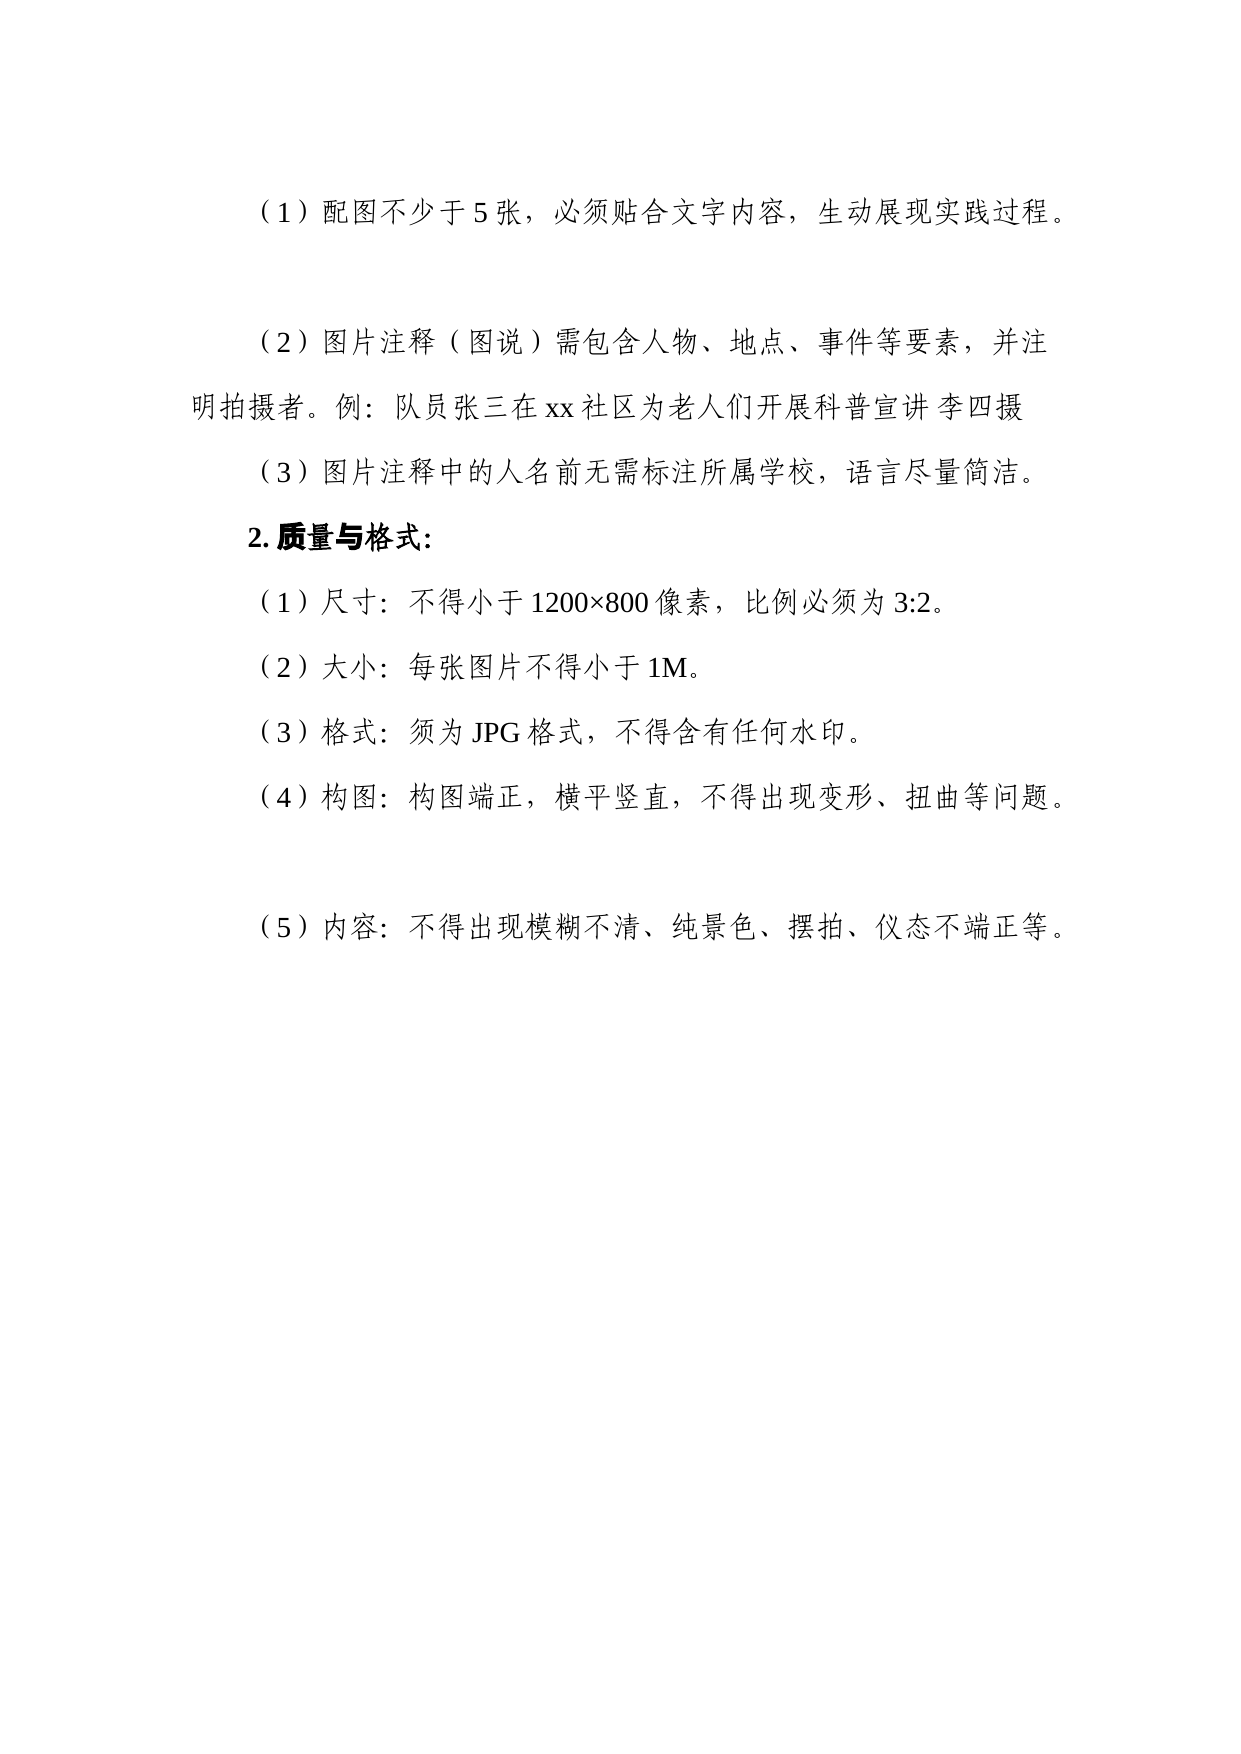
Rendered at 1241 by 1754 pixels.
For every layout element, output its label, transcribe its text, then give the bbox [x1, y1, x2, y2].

text （4）构图：构图端正，横平竖直，不得出现变形、扭曲等问题。 [189, 763, 1051, 893]
text （2）大小：每张图片不得小于1M。 [189, 633, 1051, 698]
text 2. 质量与格式： [189, 503, 1051, 568]
text （1）尺寸：不得小于1200×800像素，比例必须为3:2。 [189, 568, 1051, 633]
text （1）配图不少于5张，必须贴合文字内容，生动展现实践过程。 [189, 178, 1051, 308]
text （3）图片注释中的人名前无需标注所属学校，语言尽量简洁。 [189, 438, 1051, 503]
text （2）图片注释（图说）需包含人物、地点、事件等要素，并注明拍摄者。例：队员张三在xx社区为老人们开展科普宣讲 李四摄 [189, 308, 1051, 438]
text （5）内容：不得出现模糊不清、纯景色、摆拍、仪态不端正等。 [189, 893, 1051, 1023]
text （3）格式：须为JPG格式，不得含有任何水印。 [189, 698, 1051, 763]
